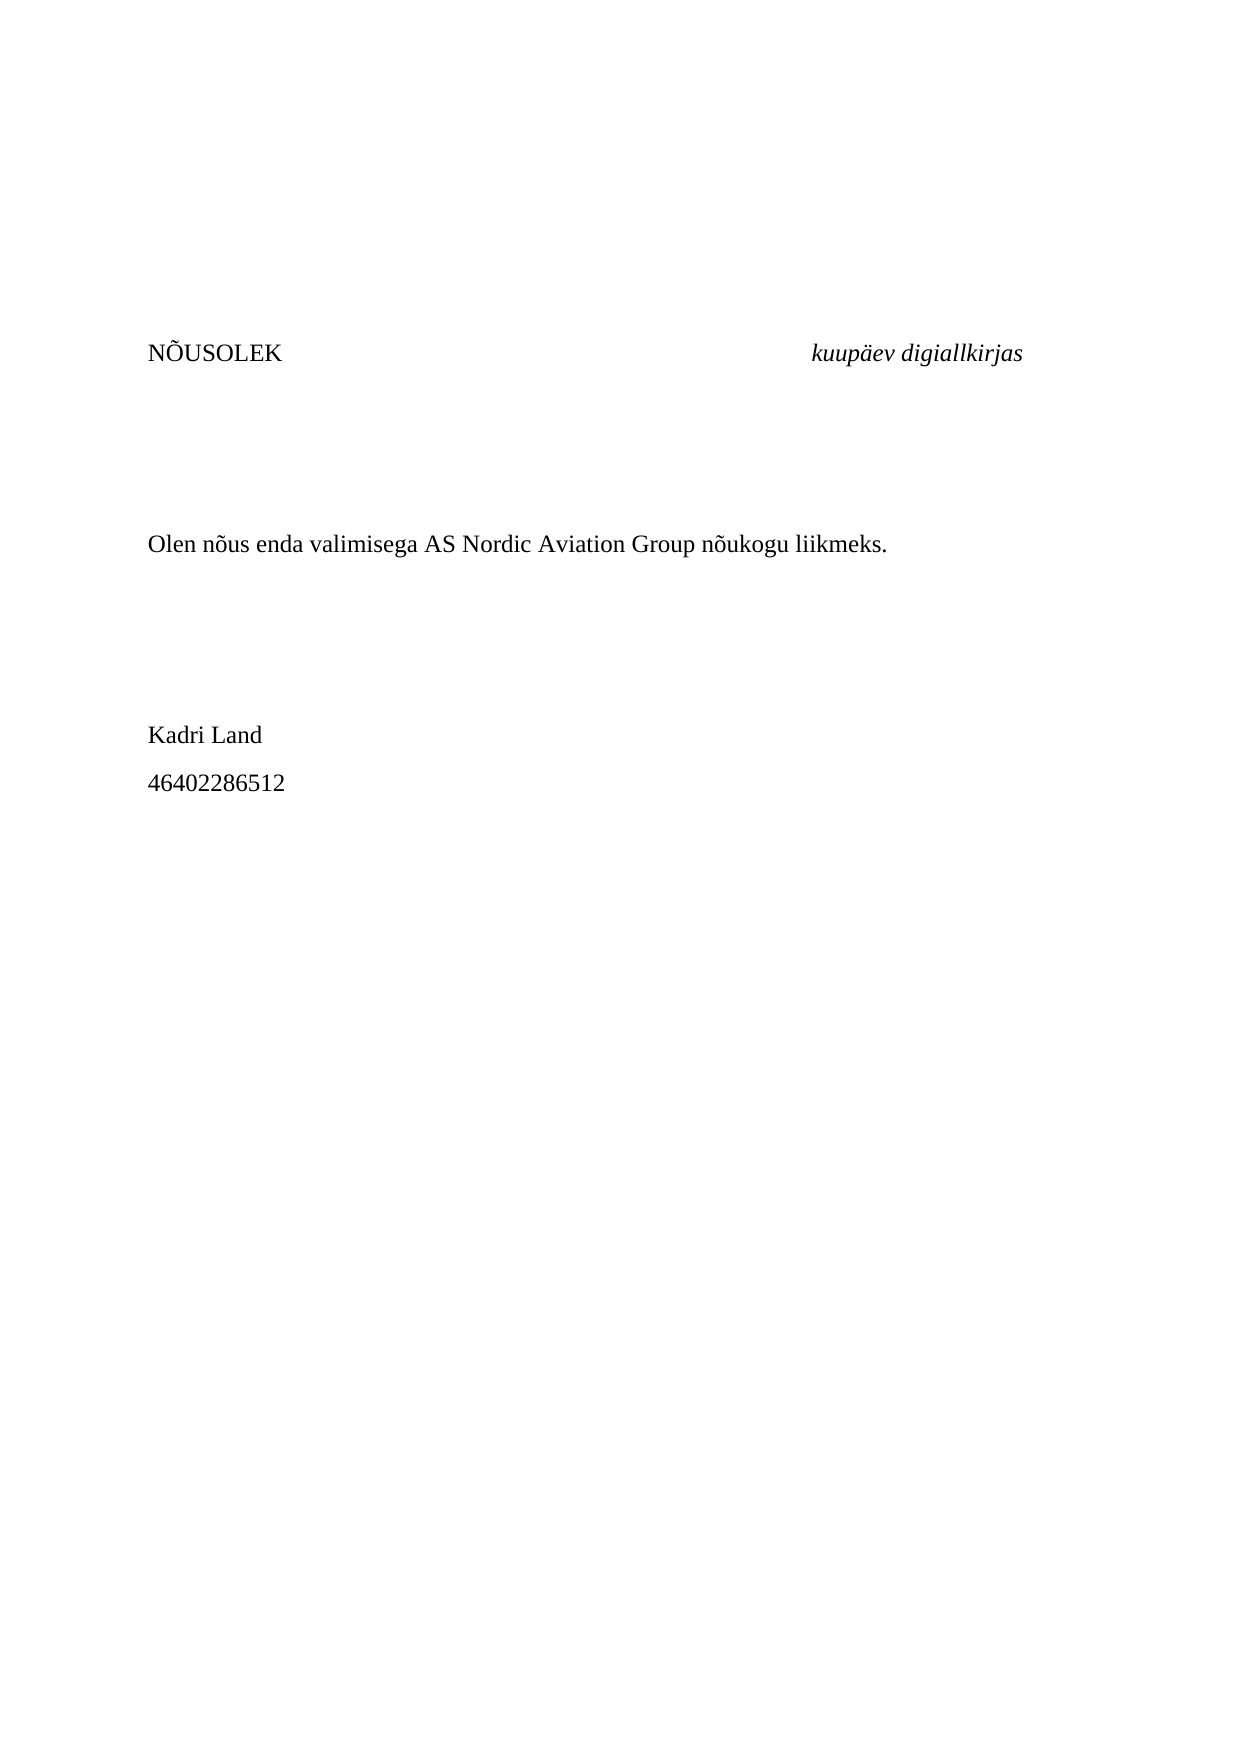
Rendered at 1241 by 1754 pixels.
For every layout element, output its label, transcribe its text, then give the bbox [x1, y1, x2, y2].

text NÕUSOLEK kuupäev digiallkirjas [148, 338, 1093, 367]
text 46402286512 [148, 768, 1093, 797]
text Kadri Land [148, 720, 1093, 749]
text Olen nõus enda valimisega AS Nordic Aviation Group nõukogu liikmeks. [148, 529, 1093, 558]
